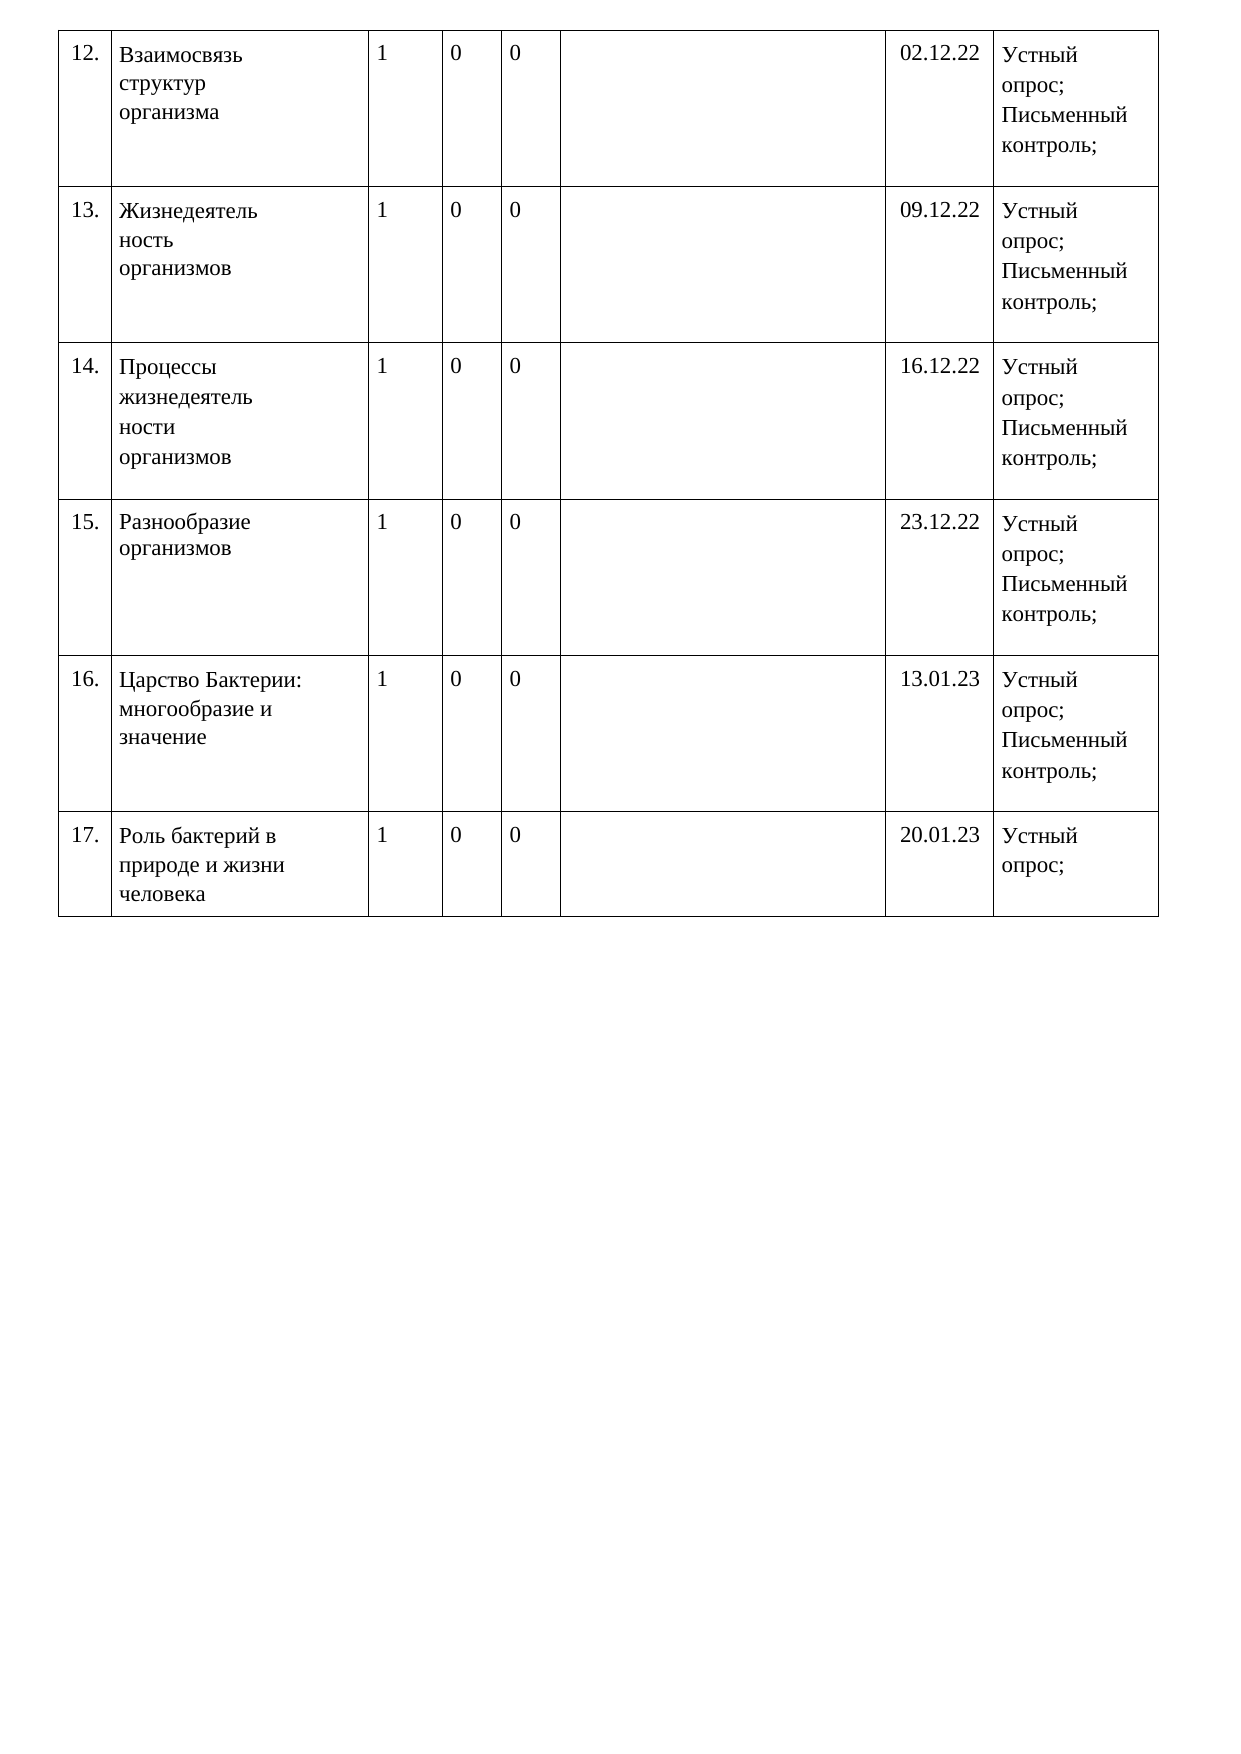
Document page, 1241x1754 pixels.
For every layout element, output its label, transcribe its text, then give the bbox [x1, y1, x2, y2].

table_cell [561, 343, 885, 498]
table_header 0 [443, 31, 501, 186]
table_header 12. [59, 31, 111, 186]
table_cell 09.12.22 [886, 187, 993, 342]
table_cell Устный опрос; Письменный контроль; [994, 500, 1158, 655]
table_cell 0 [502, 187, 560, 342]
table_cell 0 [502, 812, 560, 916]
table_cell 0 [443, 812, 501, 916]
table_cell 0 [443, 500, 501, 655]
table_cell 1 [369, 656, 442, 811]
table_cell Жизнедеятельность организмов [112, 187, 368, 342]
table_cell Роль бактерий в природе и жизни человека [112, 812, 368, 916]
table_cell 0 [443, 187, 501, 342]
table_header 1 [369, 31, 442, 186]
table_cell 0 [443, 343, 501, 498]
table_cell 20.01.23 [886, 812, 993, 916]
table_cell Устный опрос; Письменный контроль; [994, 343, 1158, 498]
table_cell 16. [59, 656, 111, 811]
table_cell 16.12.22 [886, 343, 993, 498]
table_cell [561, 812, 885, 916]
table_header 0 [502, 31, 560, 186]
table_cell 1 [369, 343, 442, 498]
table_cell Разнообразие организмов [112, 500, 368, 655]
table_header Взаимосвязь структур организма [112, 31, 368, 186]
table_cell Устный опрос; Письменный контроль; [994, 656, 1158, 811]
table_cell Устный опрос; Письменный контроль; [994, 187, 1158, 342]
table_header Устный опрос; Письменный контроль; [994, 31, 1158, 186]
table_cell [561, 187, 885, 342]
table_cell 13.01.23 [886, 656, 993, 811]
table_cell 1 [369, 500, 442, 655]
table_cell 0 [443, 656, 501, 811]
table_cell 17. [59, 812, 111, 916]
table_header [561, 31, 885, 186]
table_cell Устный опрос; [994, 812, 1158, 916]
table_cell Царство Бактерии: многообразие и значение [112, 656, 368, 811]
table_cell 13. [59, 187, 111, 342]
table_cell 23.12.22 [886, 500, 993, 655]
table_cell 1 [369, 812, 442, 916]
table_cell 0 [502, 656, 560, 811]
table_cell 1 [369, 187, 442, 342]
table_header 02.12.22 [886, 31, 993, 186]
table_cell 0 [502, 500, 560, 655]
table_cell [561, 656, 885, 811]
table_cell 15. [59, 500, 111, 655]
table_cell 14. [59, 343, 111, 498]
table_cell Процессы жизнедеятельности организмов [112, 343, 368, 498]
table_cell [561, 500, 885, 655]
table_cell 0 [502, 343, 560, 498]
